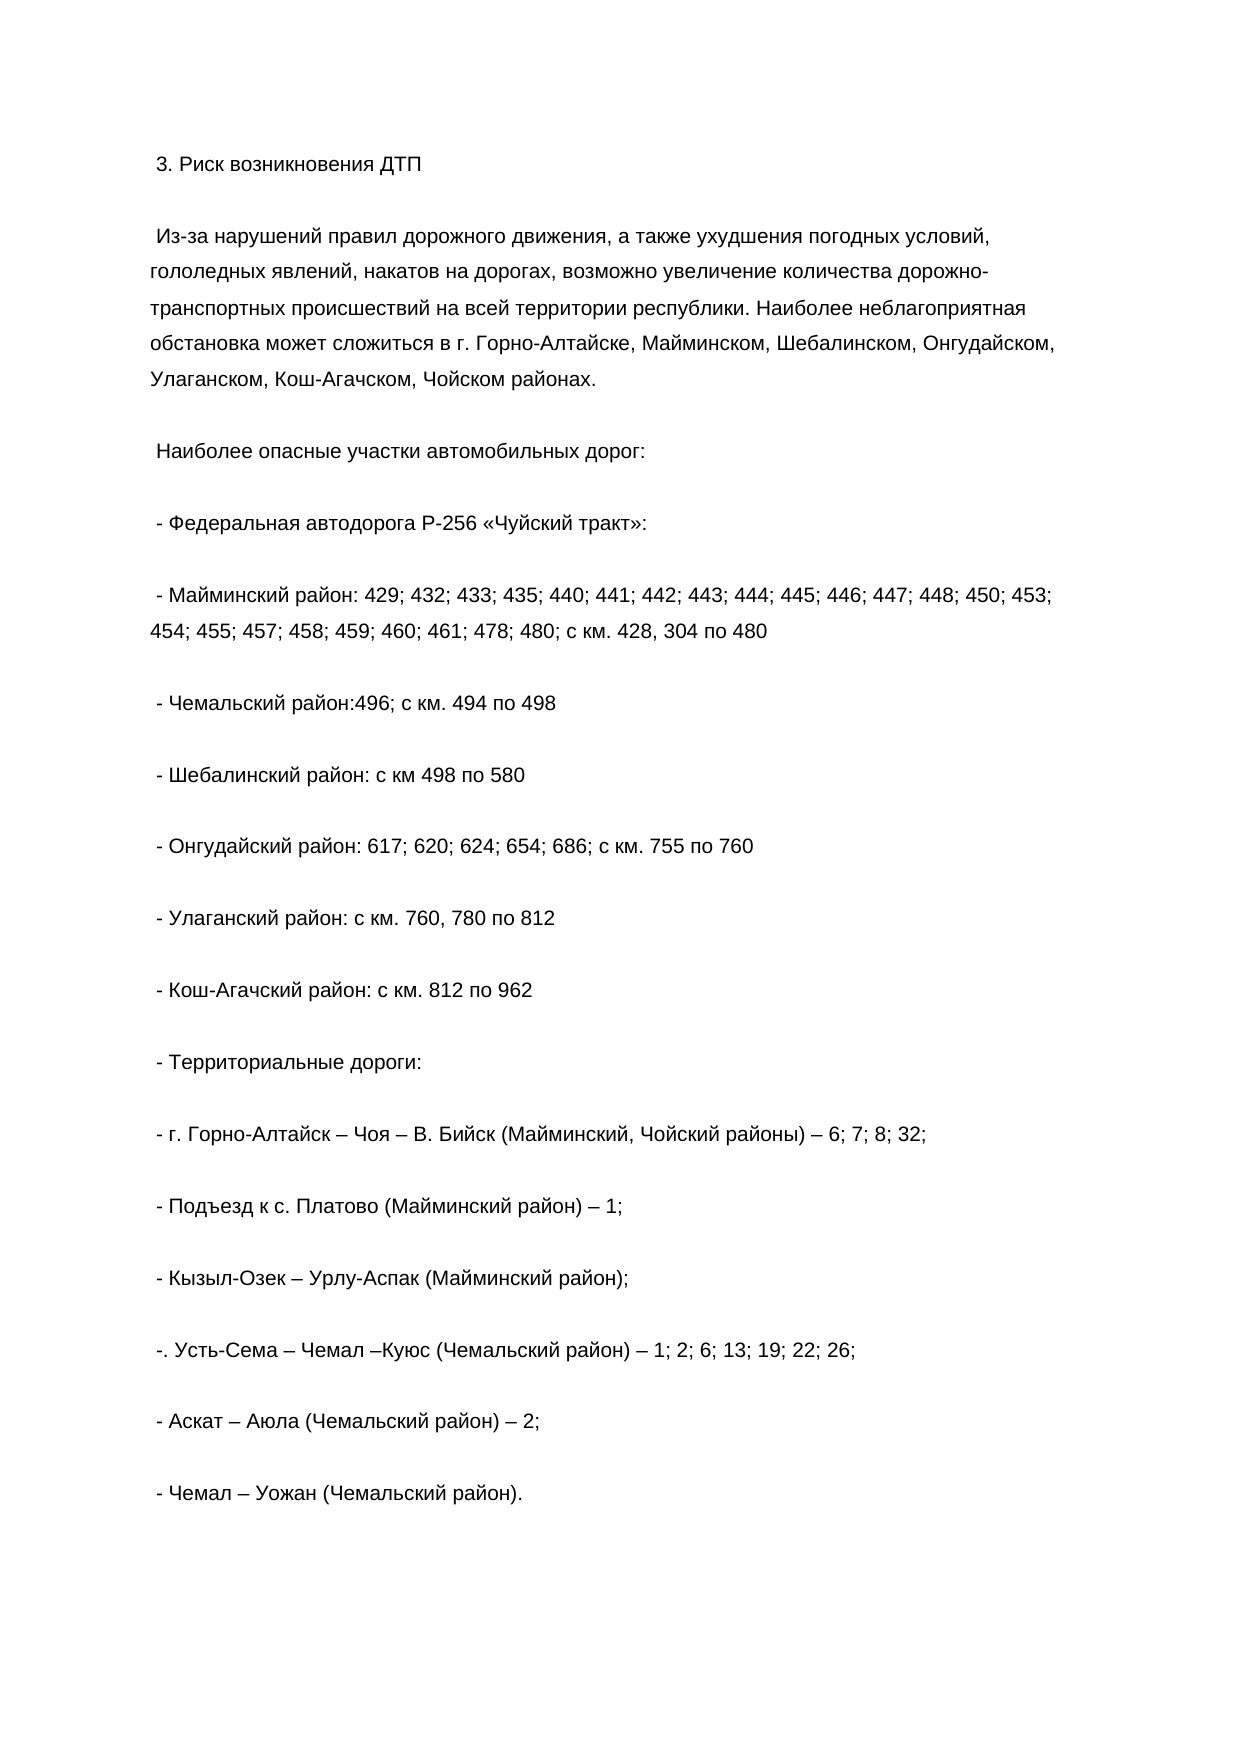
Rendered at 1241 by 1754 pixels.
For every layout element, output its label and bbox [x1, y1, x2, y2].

table_cell [140, 150, 1078, 1577]
